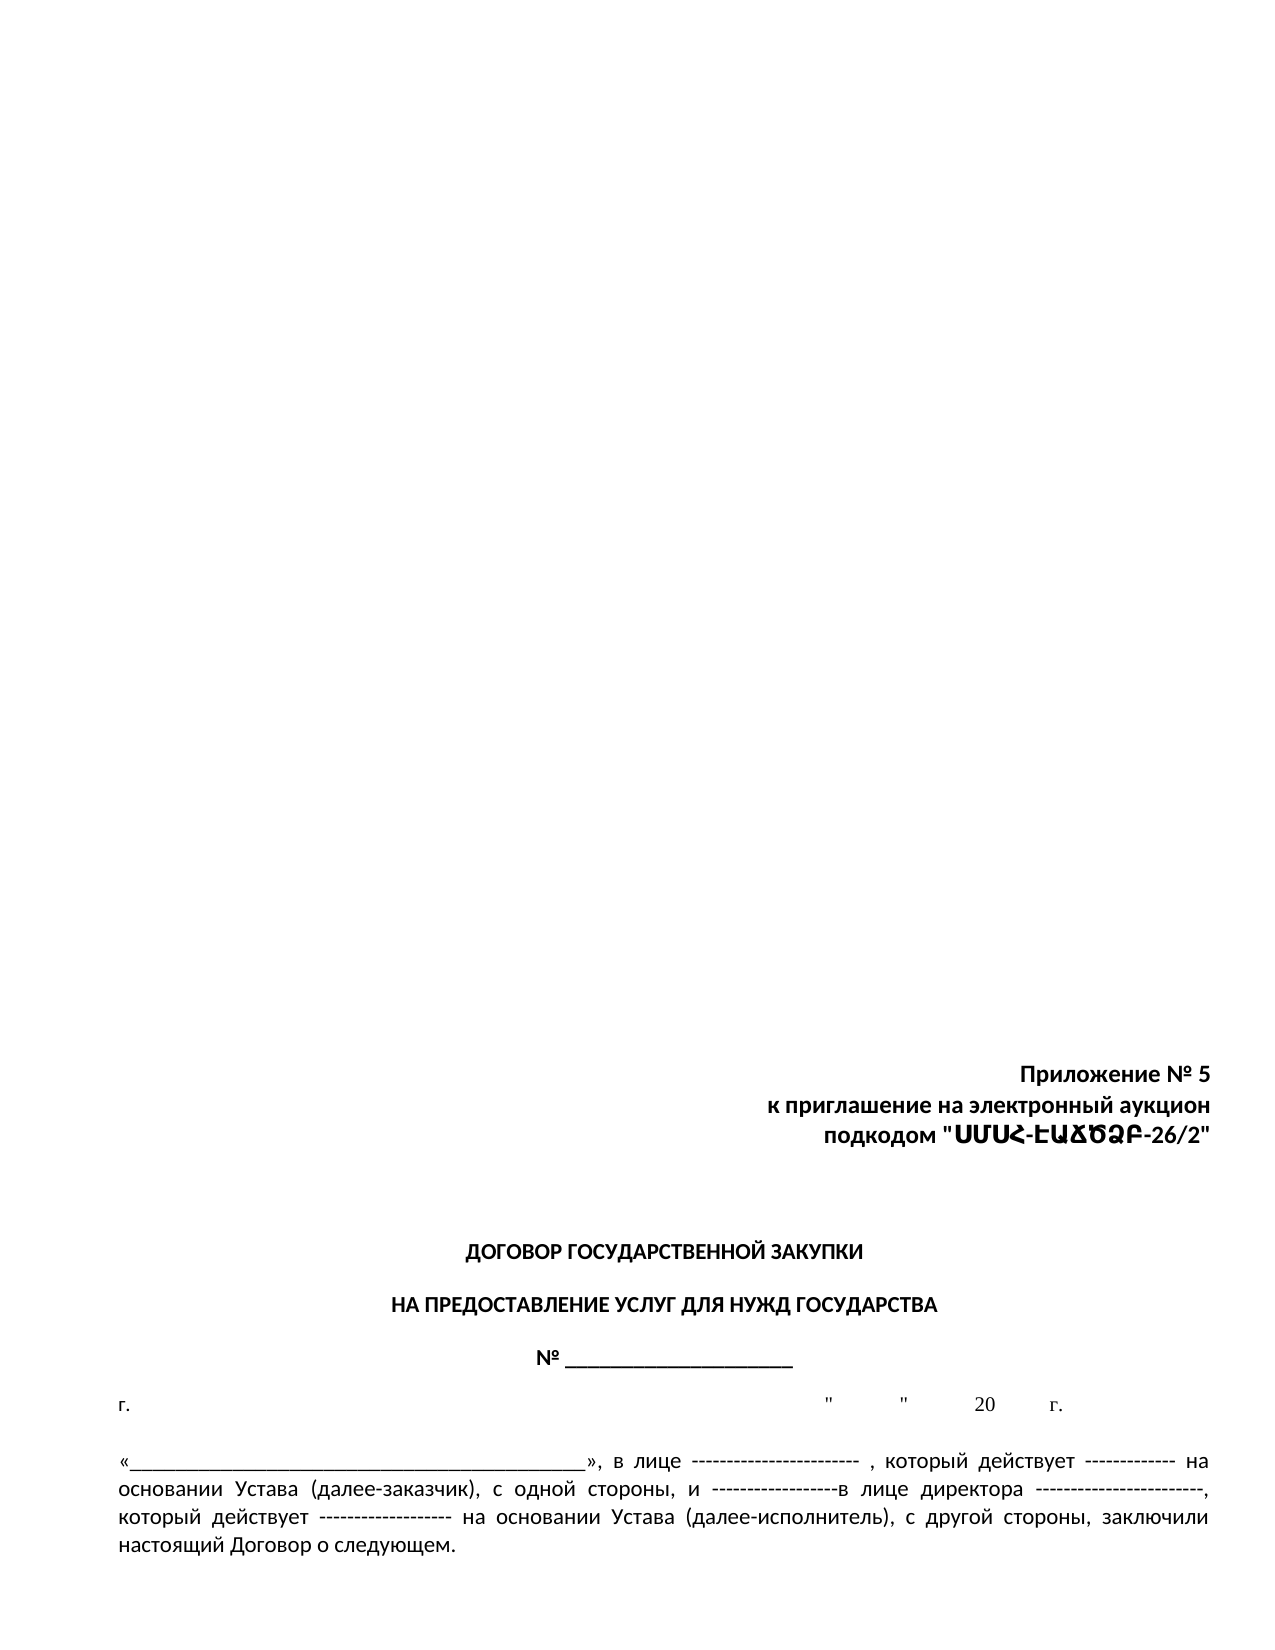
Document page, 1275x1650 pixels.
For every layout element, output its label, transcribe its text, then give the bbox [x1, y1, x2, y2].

text «________________________________________», в лице ------------------------ , который действует ------------- на основании Устава (далее-заказчик), с одной стороны, и ------------------в лице директора ------------------------, который действует ------------------- на основании Устава (далее-исполнитель), с другой стороны, заключили настоящий Договор о следующем. [118, 1446, 1211, 1558]
table_header г. [107, 1392, 591, 1446]
text Приложение № 5 [118, 1059, 1211, 1089]
text № ____________________ [118, 1343, 1211, 1371]
text НА ПРЕДОСТАВЛЕНИЕ УСЛУГ ДЛЯ НУЖД ГОСУДАРСТВА [118, 1290, 1211, 1318]
text к приглашение на электронный аукцион [148, 1089, 1211, 1120]
text подкодом "ՍՄՍՀ-ԷԱՃԾՁԲ-26/2" [148, 1120, 1211, 1150]
table_header " " 20 г. [591, 1392, 1074, 1446]
text ДОГОВОР ГОСУДАРСТВЕННОЙ ЗАКУПКИ [118, 1237, 1211, 1265]
